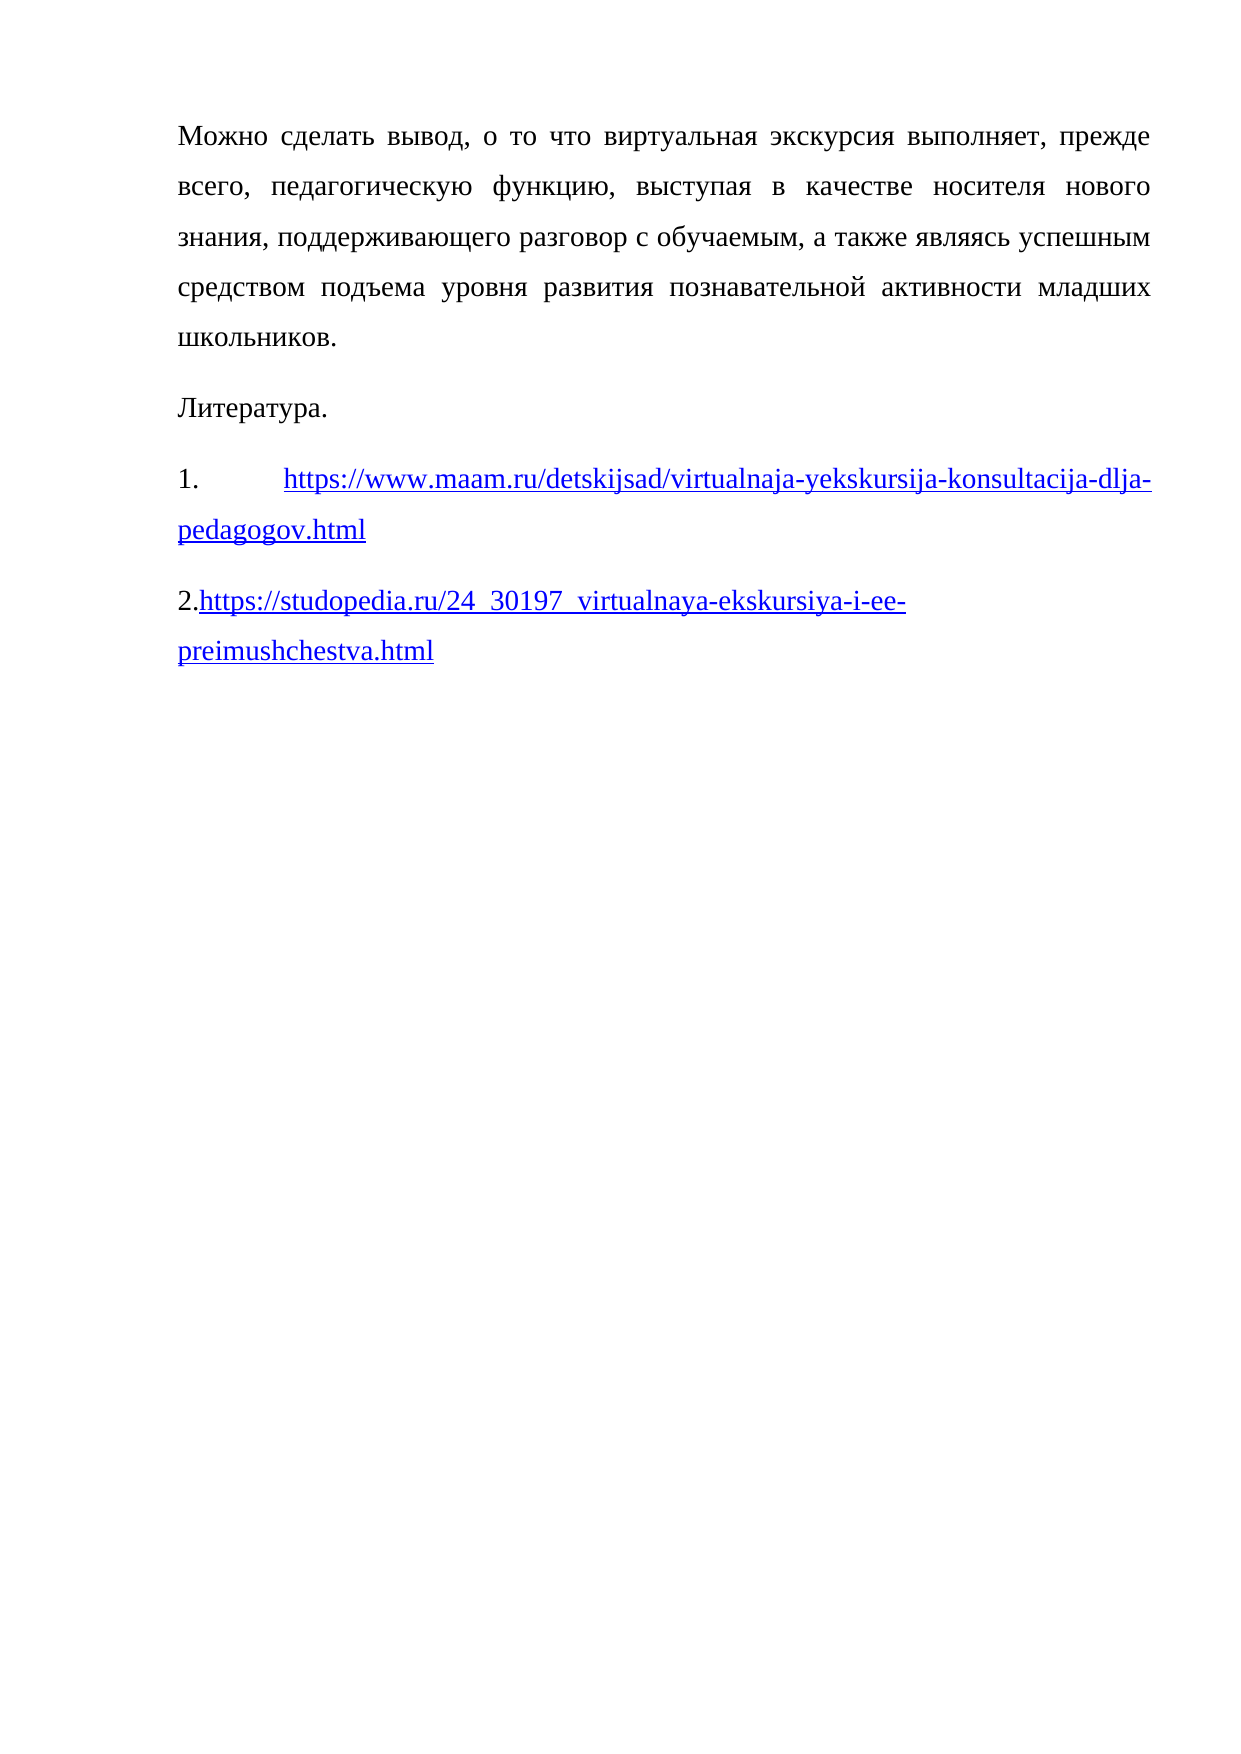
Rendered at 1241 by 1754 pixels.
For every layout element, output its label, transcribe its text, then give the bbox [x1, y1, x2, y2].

text Литература. [177, 391, 1152, 424]
text Можно сделать вывод, о то что виртуальная экскурсия выполняет, прежде всего, педагогическую функцию, выступая в качестве носителя нового знания, поддерживающего разговор с обучаемым, а также являясь успешным средством подъема уровня развития познавательной активности младших школьников. [177, 118, 1152, 353]
text 1. https://www.maam.ru/detskijsad/virtualnaja-yekskursija-konsultacija-dlja-pedagogov.html [177, 462, 1152, 546]
text 2.https://studopedia.ru/24_30197_virtualnaya-ekskursiya-i-ee-preimushchestva.html [177, 583, 1152, 667]
